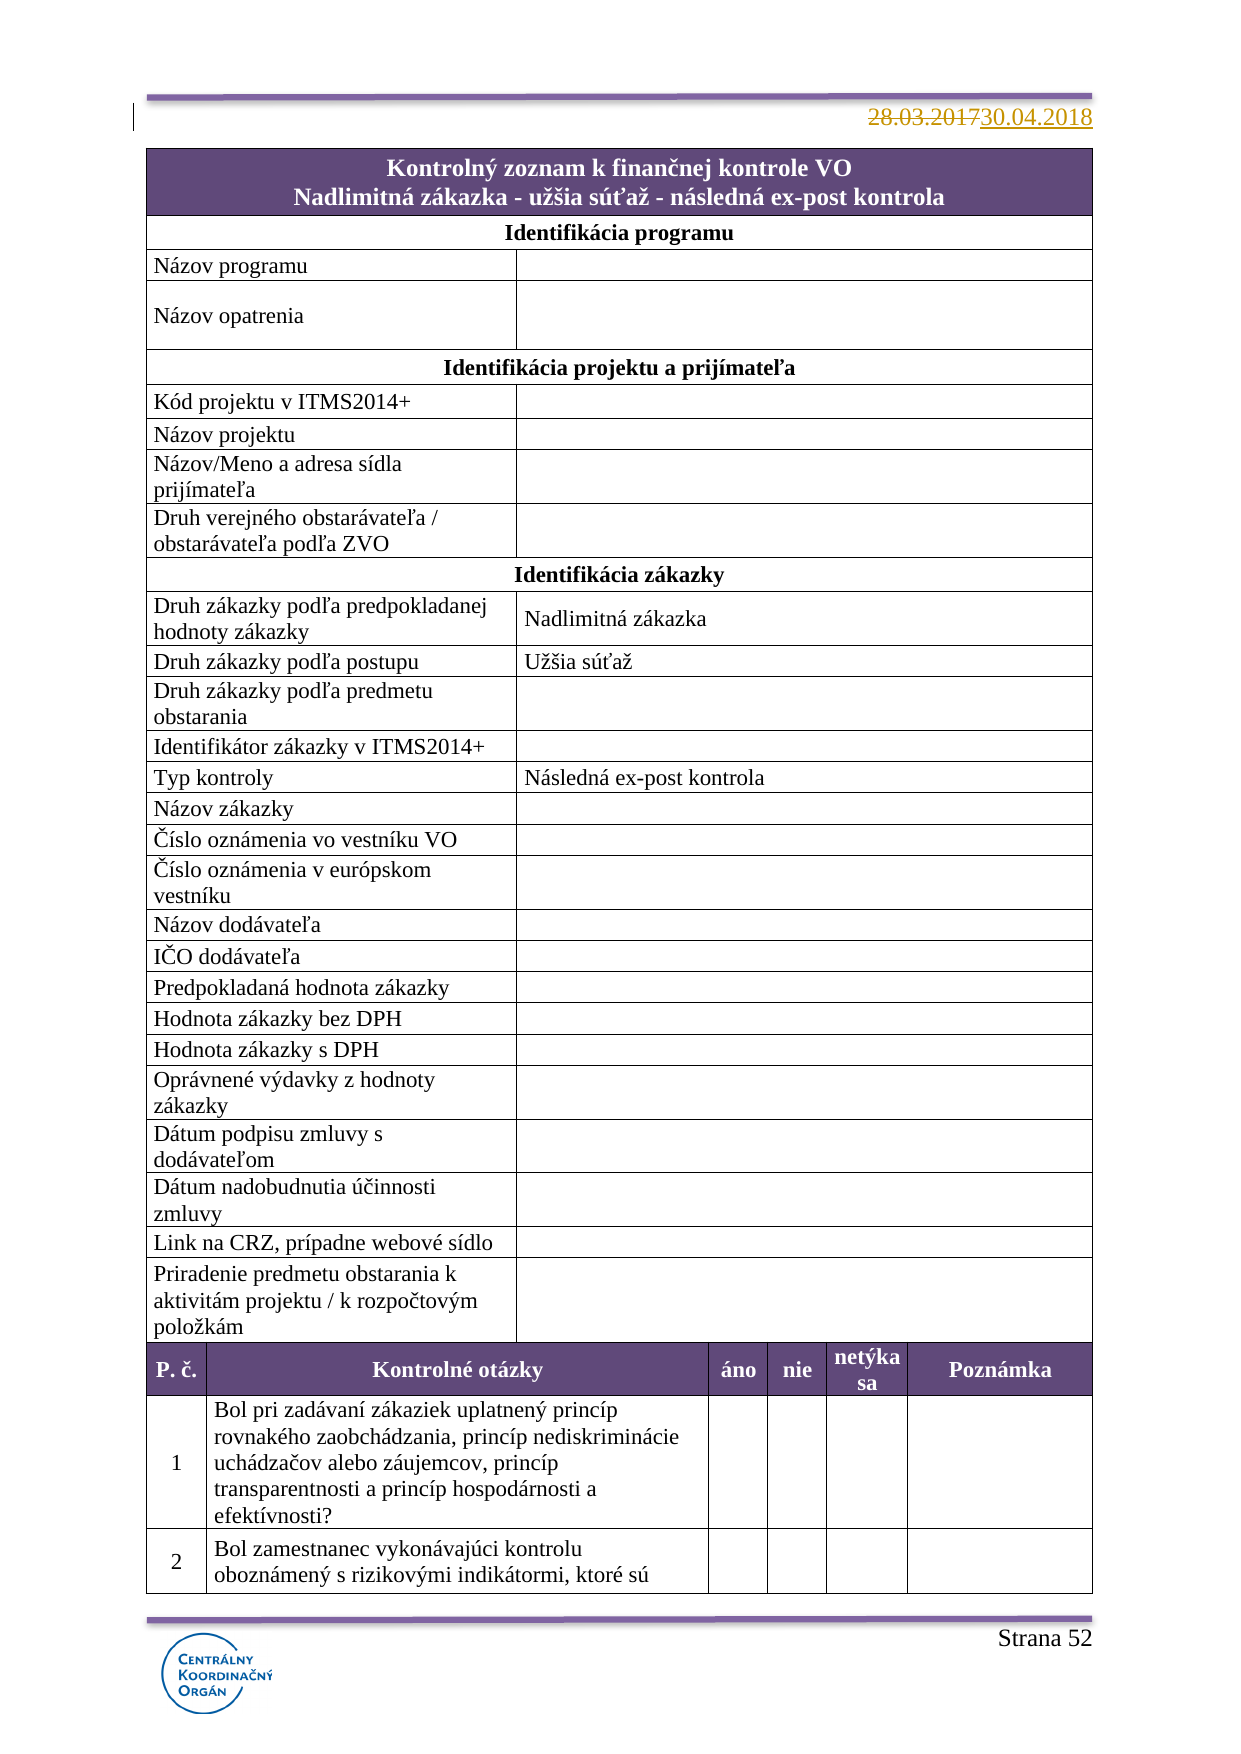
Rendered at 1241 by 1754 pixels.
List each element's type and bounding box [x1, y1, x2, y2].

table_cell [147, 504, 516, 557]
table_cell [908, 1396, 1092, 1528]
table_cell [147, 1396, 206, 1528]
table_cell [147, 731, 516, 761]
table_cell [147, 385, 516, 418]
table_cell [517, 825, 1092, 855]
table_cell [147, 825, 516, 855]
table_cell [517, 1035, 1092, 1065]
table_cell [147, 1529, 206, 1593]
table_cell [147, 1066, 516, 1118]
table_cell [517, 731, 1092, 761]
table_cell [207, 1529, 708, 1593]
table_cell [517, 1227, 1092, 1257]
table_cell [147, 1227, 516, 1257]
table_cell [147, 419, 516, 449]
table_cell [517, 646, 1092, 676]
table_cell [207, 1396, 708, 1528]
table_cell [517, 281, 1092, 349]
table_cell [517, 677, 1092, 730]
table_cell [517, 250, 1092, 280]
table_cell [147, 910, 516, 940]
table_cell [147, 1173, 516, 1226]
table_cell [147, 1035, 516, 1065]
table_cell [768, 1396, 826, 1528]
picture [159, 1631, 272, 1713]
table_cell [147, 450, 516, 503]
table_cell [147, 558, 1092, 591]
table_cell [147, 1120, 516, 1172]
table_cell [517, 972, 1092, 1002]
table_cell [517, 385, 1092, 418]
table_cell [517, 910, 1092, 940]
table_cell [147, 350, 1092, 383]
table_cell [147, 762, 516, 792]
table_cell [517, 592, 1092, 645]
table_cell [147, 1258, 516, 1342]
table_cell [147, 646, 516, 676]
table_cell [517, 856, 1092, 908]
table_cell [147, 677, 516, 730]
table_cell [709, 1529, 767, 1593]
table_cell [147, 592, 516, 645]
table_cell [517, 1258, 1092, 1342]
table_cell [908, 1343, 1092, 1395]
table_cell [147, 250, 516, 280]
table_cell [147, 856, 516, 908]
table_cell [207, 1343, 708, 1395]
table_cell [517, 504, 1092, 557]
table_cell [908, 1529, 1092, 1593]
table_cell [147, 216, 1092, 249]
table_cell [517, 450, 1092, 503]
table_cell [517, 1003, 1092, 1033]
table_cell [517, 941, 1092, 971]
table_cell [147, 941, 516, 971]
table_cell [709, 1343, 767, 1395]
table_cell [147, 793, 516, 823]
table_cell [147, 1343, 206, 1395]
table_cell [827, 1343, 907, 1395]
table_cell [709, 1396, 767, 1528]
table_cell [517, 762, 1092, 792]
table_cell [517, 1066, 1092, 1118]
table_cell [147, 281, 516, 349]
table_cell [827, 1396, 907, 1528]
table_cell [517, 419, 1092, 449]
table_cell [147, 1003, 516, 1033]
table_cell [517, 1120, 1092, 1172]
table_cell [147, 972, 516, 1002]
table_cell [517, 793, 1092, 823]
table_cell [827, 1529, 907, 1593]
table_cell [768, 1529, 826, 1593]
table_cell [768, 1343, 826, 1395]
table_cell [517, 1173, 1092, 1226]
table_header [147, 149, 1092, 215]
